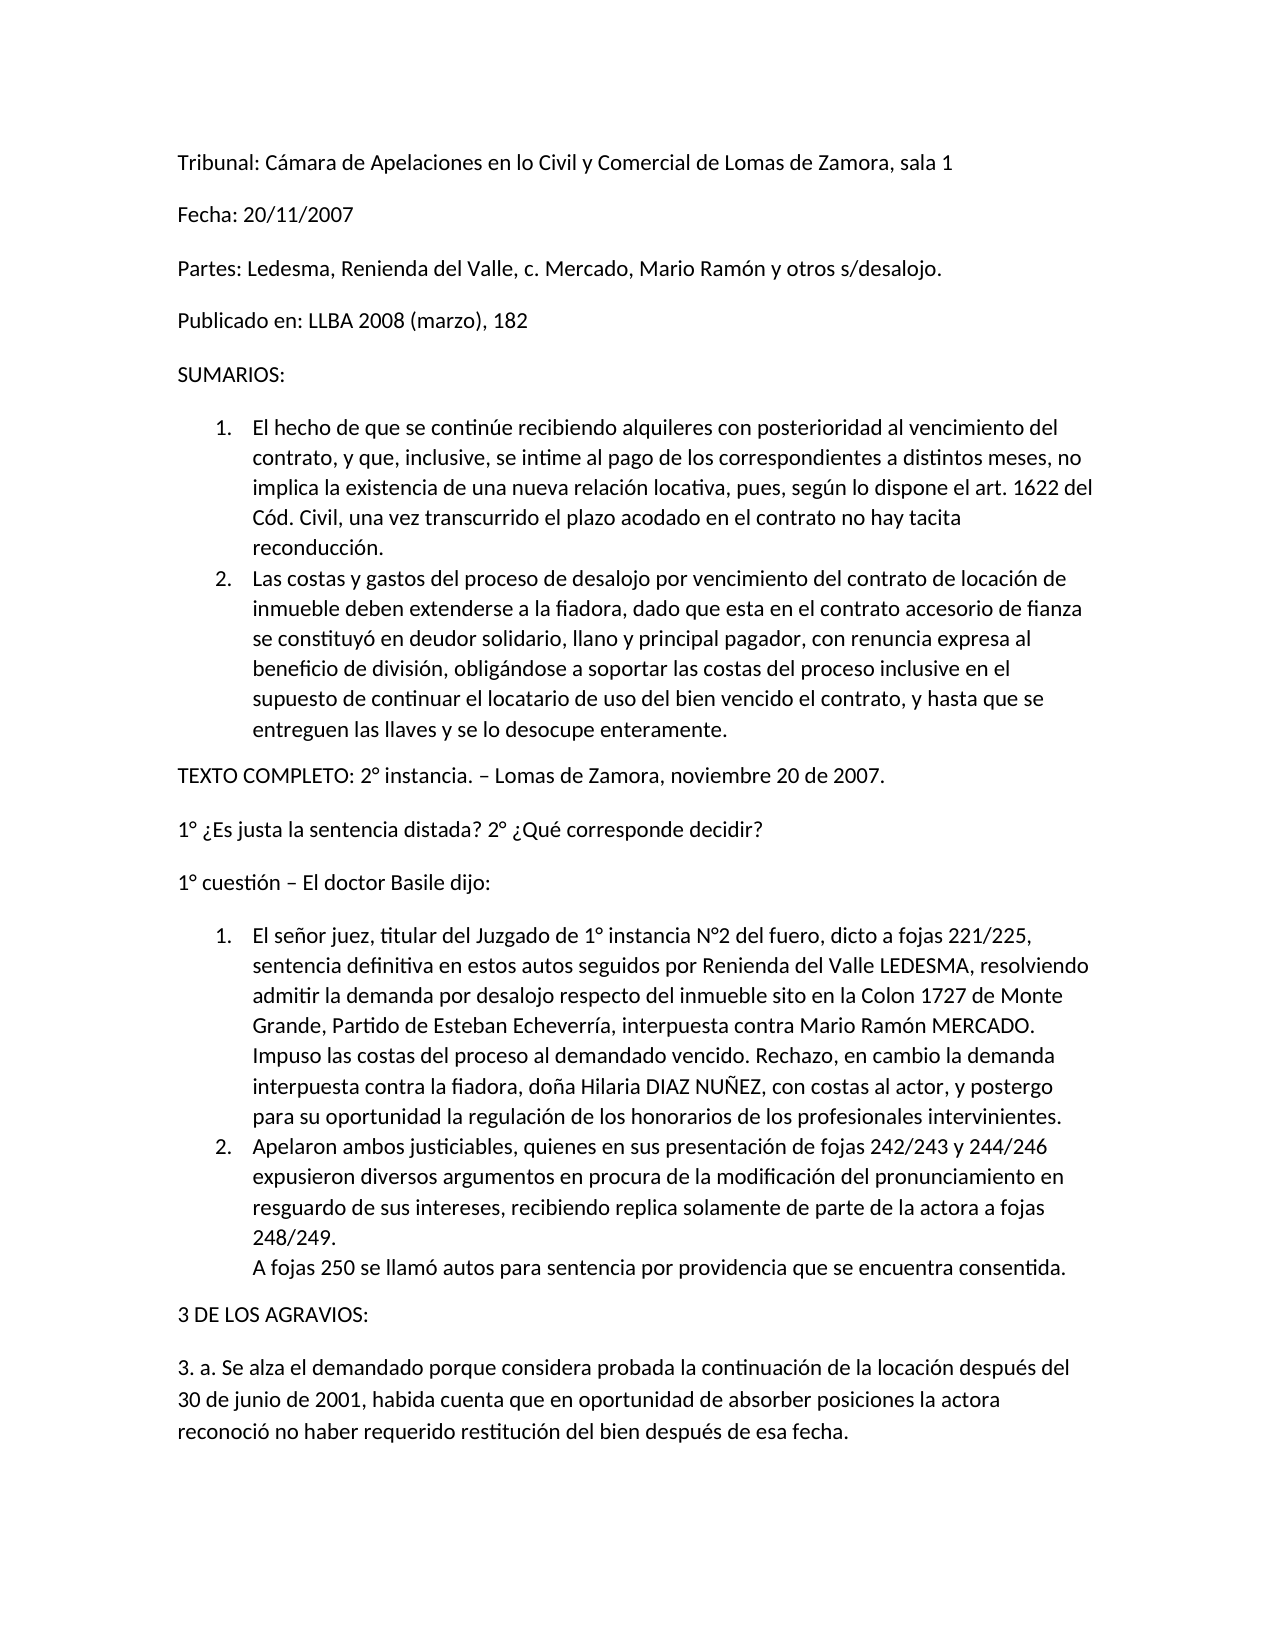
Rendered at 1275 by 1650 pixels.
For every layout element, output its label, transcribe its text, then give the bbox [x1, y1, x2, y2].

text Partes: Ledesma, Renienda del Valle, c. Mercado, Mario Ramón y otros s/desalojo. [177, 254, 1098, 282]
text 1° ¿Es justa la sentencia distada? 2° ¿Qué corresponde decidir? [177, 815, 1098, 843]
text Tribunal: Cámara de Apelaciones en lo Civil y Comercial de Lomas de Zamora, sala 1 [177, 148, 1098, 176]
list A fojas 250 se llamó autos para sentencia por providencia que se encuentra consentida. [252, 1253, 1098, 1281]
text Publicado en: LLBA 2008 (marzo), 182 [177, 307, 1098, 335]
text Fecha: 20/11/2007 [177, 201, 1098, 229]
text 3. a. Se alza el demandado porque considera probada la continuación de la locación después del 30 de junio de 2001, habida cuenta que en oportunidad de absorber posiciones la actora reconoció no haber requerido restitución del bien después de esa fecha. [177, 1353, 1098, 1445]
list Apelaron ambos justiciables, quienes en sus presentación de fojas 242/243 y 244/246 expusieron diversos argumentos en procura de la modificación del pronunciamiento en resguardo de sus intereses, recibiendo replica solamente de parte de la actora a fojas 248/249. [215, 1132, 1098, 1251]
list El hecho de que se continúe recibiendo alquileres con posterioridad al vencimiento del contrato, y que, inclusive, se intime al pago de los correspondientes a distintos meses, no implica la existencia de una nueva relación locativa, pues, según lo dispone el art. 1622 del Cód. Civil, una vez transcurrido el plazo acodado en el contrato no hay tacita reconducción. [215, 413, 1098, 562]
text TEXTO COMPLETO: 2° instancia. – Lomas de Zamora, noviembre 20 de 2007. [177, 762, 1098, 790]
text SUMARIOS: [177, 360, 1098, 388]
list Las costas y gastos del proceso de desalojo por vencimiento del contrato de locación de inmueble deben extenderse a la fiadora, dado que esta en el contrato accesorio de fianza se constituyó en deudor solidario, llano y principal pagador, con renuncia expresa al beneficio de división, obligándose a soportar las costas del proceso inclusive en el supuesto de continuar el locatario de uso del bien vencido el contrato, y hasta que se entreguen las llaves y se lo desocupe enteramente. [215, 564, 1098, 743]
text 3 DE LOS AGRAVIOS: [177, 1300, 1098, 1328]
text 1° cuestión – El doctor Basile dijo: [177, 868, 1098, 896]
list El señor juez, titular del Juzgado de 1° instancia N°2 del fuero, dicto a fojas 221/225, sentencia definitiva en estos autos seguidos por Renienda del Valle LEDESMA, resolviendo admitir la demanda por desalojo respecto del inmueble sito en la Colon 1727 de Monte Grande, Partido de Esteban Echeverría, interpuesta contra Mario Ramón MERCADO. Impuso las costas del proceso al demandado vencido. Rechazo, en cambio la demanda interpuesta contra la fiadora, doña Hilaria DIAZ NUÑEZ, con costas al actor, y postergo para su oportunidad la regulación de los honorarios de los profesionales intervinientes. [215, 921, 1098, 1130]
